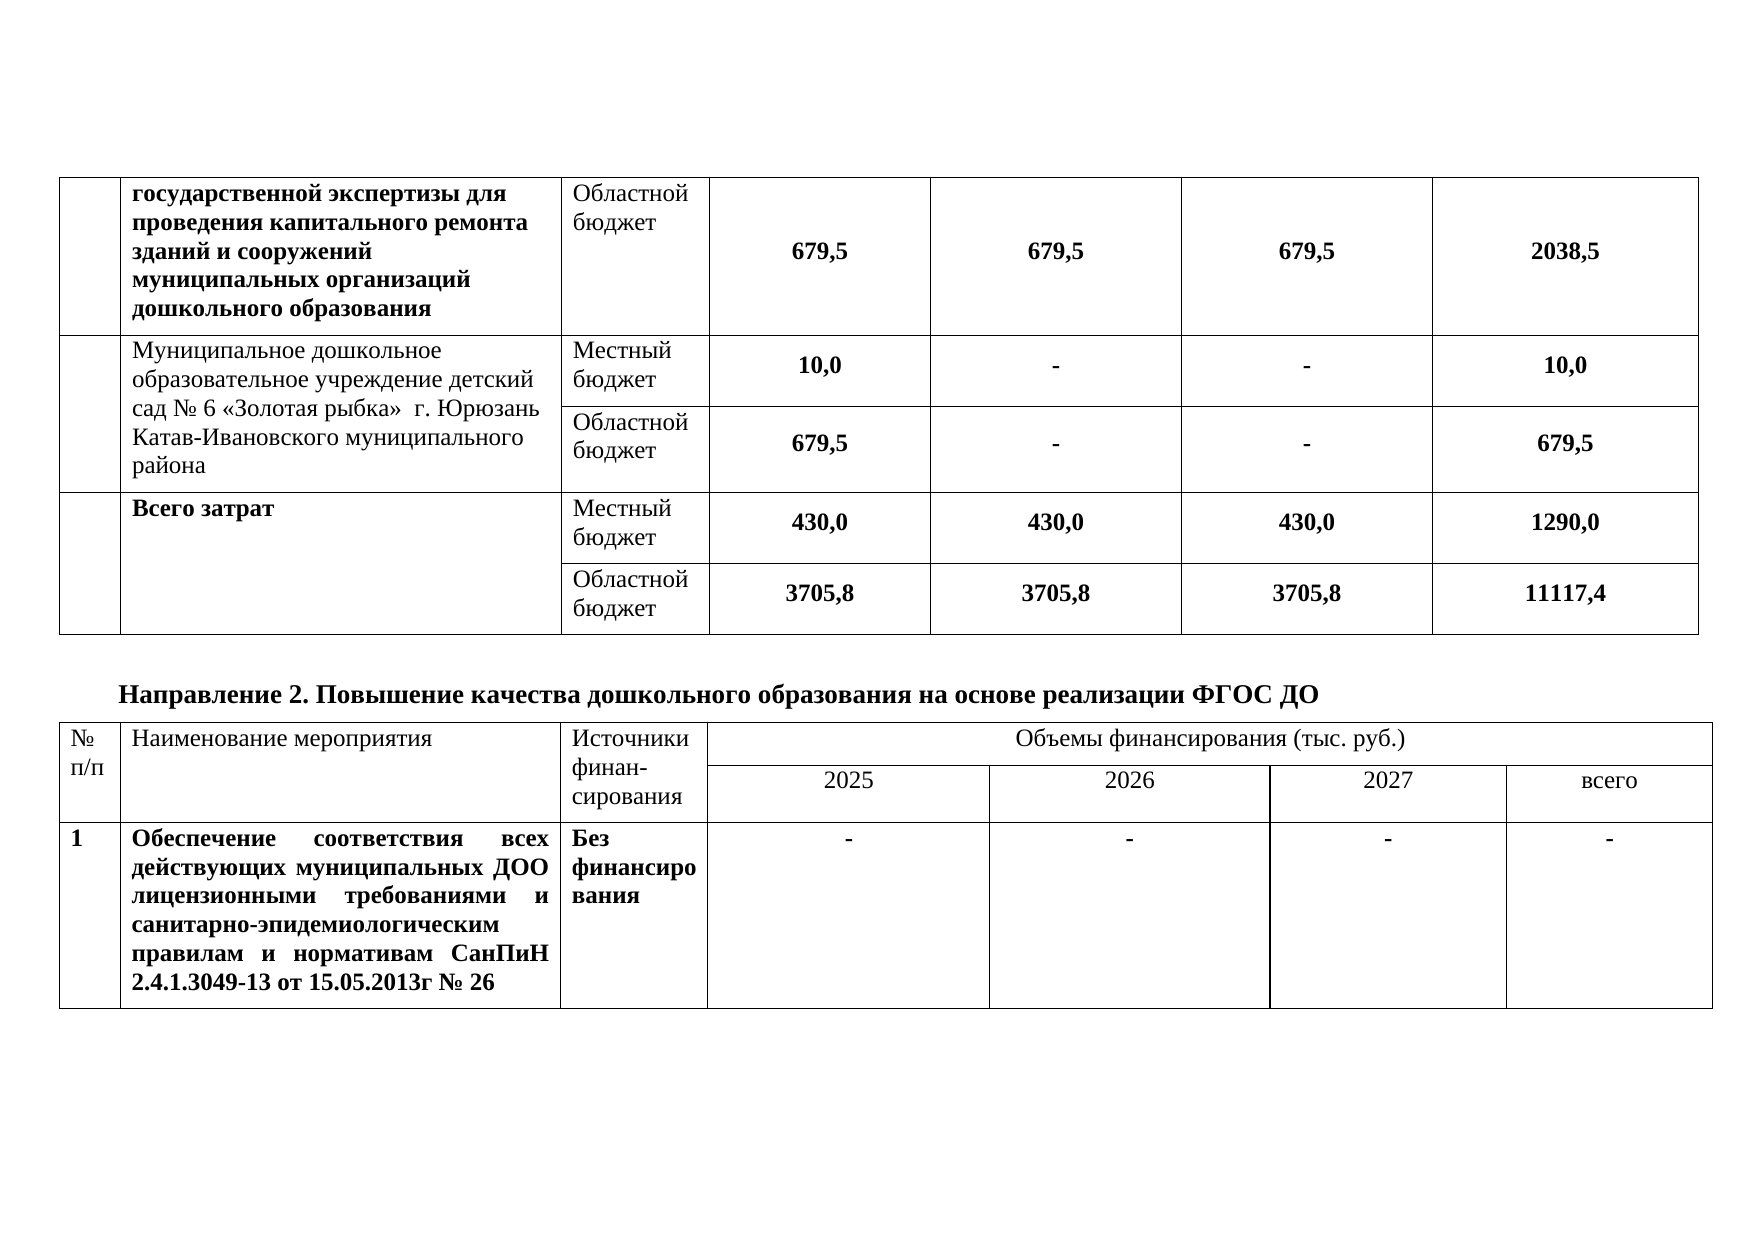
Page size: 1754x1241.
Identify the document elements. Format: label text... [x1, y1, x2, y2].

table_cell Муниципальное дошкольное образовательное учреждение детский сад № 6 «Золотая рыбка» г. Юрюзань Катав-Ивановского муниципального района [121, 336, 561, 492]
table_cell 679,5 [1433, 407, 1698, 492]
table_cell 3705,8 [1182, 564, 1432, 634]
table_cell Обеспечение соответствия всех действующих муниципальных ДОО лицензионными требованиями и санитарно-эпидемиологическим правилам и нормативам СанПиН 2.4.1.3049-13 от 15.05.2013г № 26 [121, 823, 560, 1008]
table_cell - [1271, 823, 1506, 1008]
table_cell 10,0 [710, 336, 930, 406]
table_cell Всего затрат [121, 493, 561, 634]
table_cell 679,5 [710, 178, 930, 334]
table_cell 2026 [990, 766, 1269, 822]
table_cell [60, 336, 120, 492]
table_cell 679,5 [710, 407, 930, 492]
table_cell Местный бюджет [562, 336, 709, 406]
table_cell 430,0 [931, 493, 1181, 563]
table_cell всего [1507, 766, 1712, 822]
table_cell Областной бюджет [562, 407, 709, 492]
table_cell 679,5 [931, 178, 1181, 334]
table_cell 2025 [708, 766, 989, 822]
table_cell Областной бюджет [562, 564, 709, 634]
table_cell - [708, 823, 989, 1008]
table_cell 2038,5 [1433, 178, 1698, 334]
table_cell 2027 [1271, 766, 1506, 822]
table_cell 430,0 [710, 493, 930, 563]
table_cell 430,0 [1182, 493, 1432, 563]
table_cell 3705,8 [710, 564, 930, 634]
table_cell - [1182, 336, 1432, 406]
table_cell Местный бюджет [562, 493, 709, 563]
table_header Объемы финансирования (тыс. руб.) [708, 723, 1712, 764]
table_header Наименование мероприятия [121, 723, 560, 822]
table_cell Областной бюджет [562, 178, 709, 334]
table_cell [121, 178, 561, 334]
table_cell - [931, 336, 1181, 406]
text Направление 2. Повышение качества дошкольного образования на основе реализации ФГОС ДО [118, 678, 1636, 710]
table_cell 4 [60, 178, 120, 334]
table_header Источники финан-сирования [561, 723, 707, 822]
table_cell 679,5 [1182, 178, 1432, 334]
table_cell Без финансирования [561, 823, 707, 1008]
table_cell 11117,4 [1433, 564, 1698, 634]
table_cell 1 [60, 823, 120, 1008]
table_header № п/п [60, 723, 120, 822]
table_cell [60, 493, 120, 634]
table_cell 1290,0 [1433, 493, 1698, 563]
table_cell - [931, 407, 1181, 492]
table_cell 10,0 [1433, 336, 1698, 406]
table_cell 3705,8 [931, 564, 1181, 634]
table_cell - [1507, 823, 1712, 1008]
table_cell - [1182, 407, 1432, 492]
table_cell - [990, 823, 1269, 1008]
